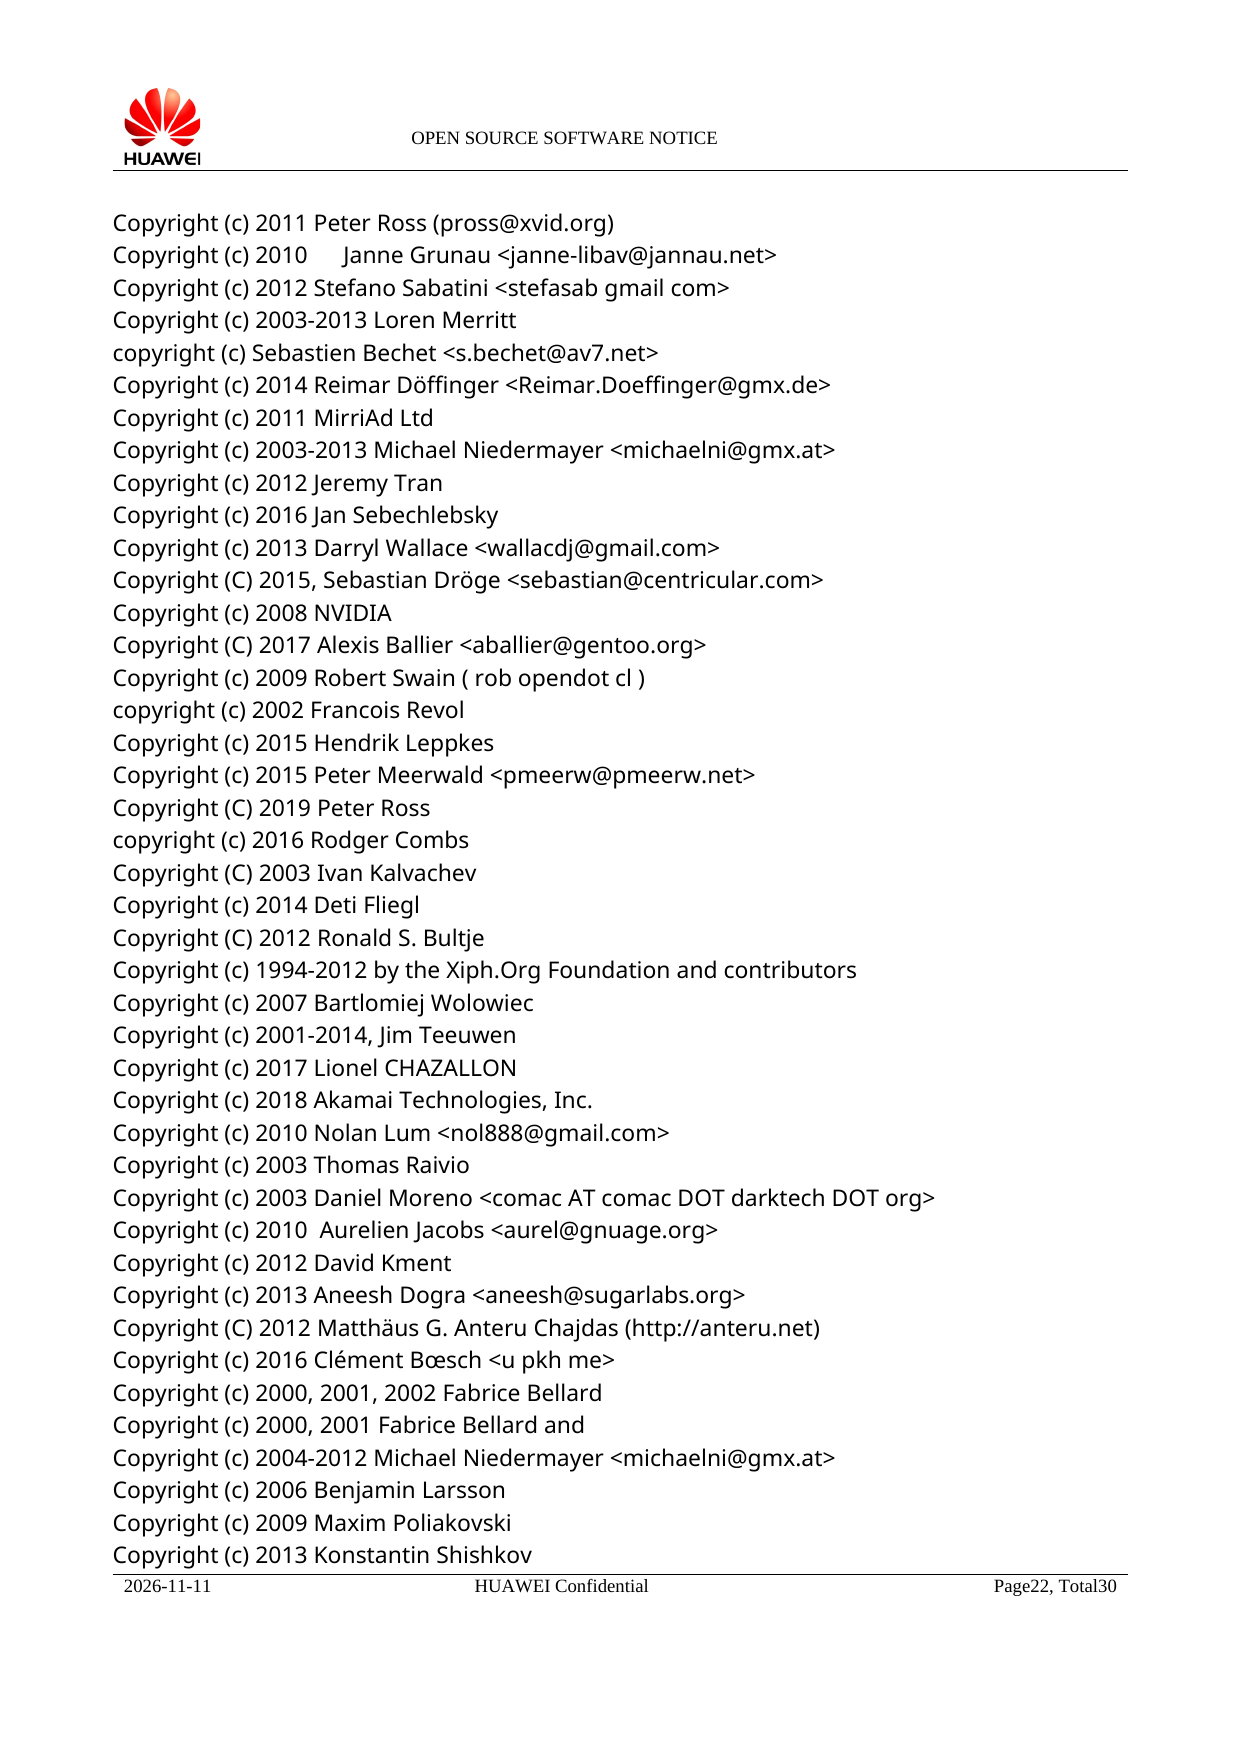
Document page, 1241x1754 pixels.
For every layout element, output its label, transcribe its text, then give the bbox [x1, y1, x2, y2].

picture [124, 88, 201, 165]
